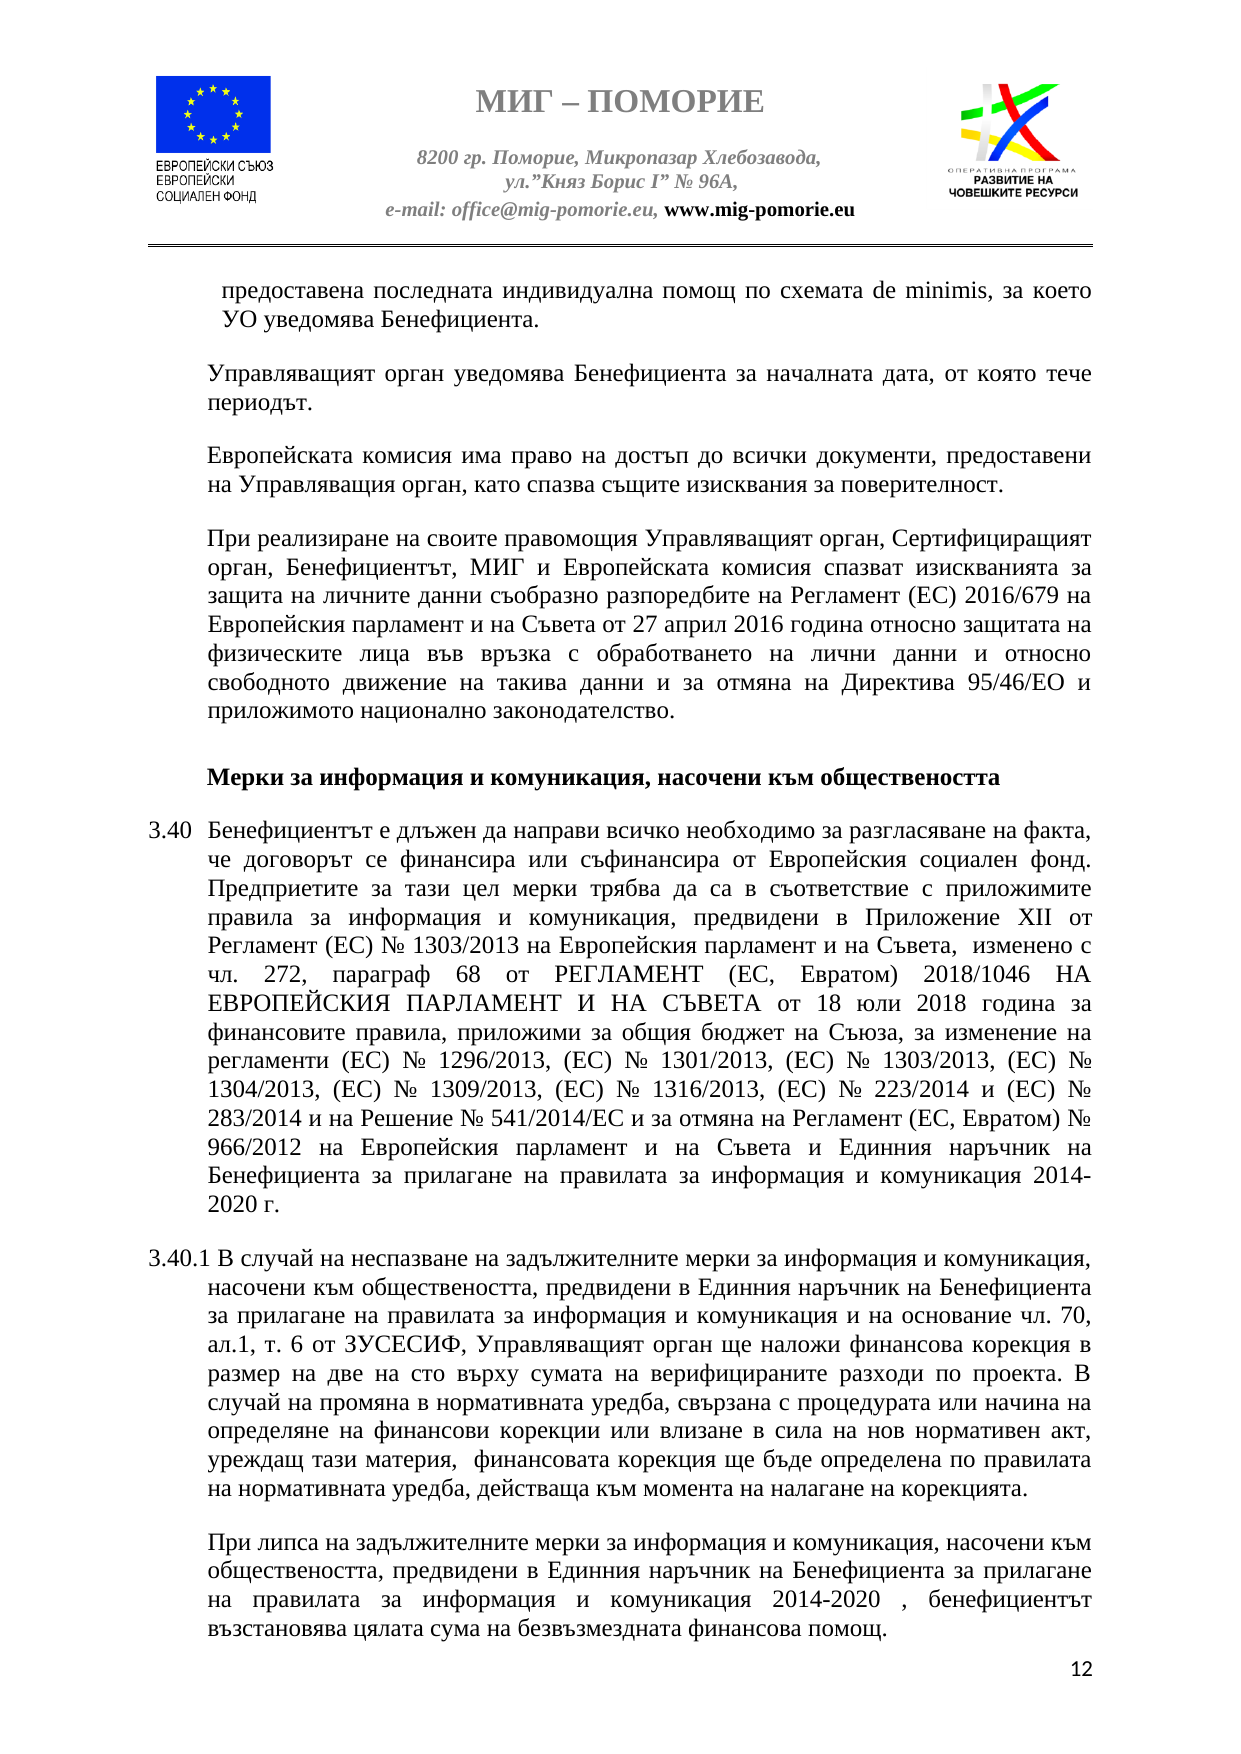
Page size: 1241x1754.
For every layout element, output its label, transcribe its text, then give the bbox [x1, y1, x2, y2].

text Европейската комисия има право на достъп до всички документи, предоставени на Управляващия орган, като спазва същите изисквания за поверителност. [207, 440, 1093, 498]
text 3.40 Бенефициентът е длъжен да направи всичко необходимо за разгласяване на факта, че договорът се финансира или съфинансира от Европейския социален фонд. Предприетите за тази цел мерки трябва да са в съответствие с приложимите правила за информация и комуникация, предвидени в Приложение XII от Регламент (ЕС) № 1303/2013 на Европейския парламент и на Съвета, изменено с чл. 272, параграф 68 от РЕГЛАМЕНТ (ЕС, Евратом) 2018/1046 НА ЕВРОПЕЙСКИЯ ПАРЛАМЕНТ И НА СЪВЕТА от 18 юли 2018 година за финансовите правила, приложими за общия бюджет на Съюза, за изменение на регламенти (ЕС) № 1296/2013, (ЕС) № 1301/2013, (ЕС) № 1303/2013, (ЕС) № 1304/2013, (ЕС) № 1309/2013, (ЕС) № 1316/2013, (ЕС) № 223/2014 и (ЕС) № 283/2014 и на Решение № 541/2014/ЕС и за отмяна на Регламент (ЕС, Евратом) № 966/2012 на Европейския парламент и на Съвета и Единния наръчник на Бенефициента за прилагане на правилата за информация и комуникация 2014-2020 г. [148, 815, 1093, 1218]
text 3.40.1 В случай на неспазване на задължителните мерки за информация и комуникация, насочени към обществеността, предвидени в Единния наръчник на Бенефициента за прилагане на правилата за информация и комуникация и на основание чл. 70, ал.1, т. 6 от ЗУСЕСИФ, Управляващият орган ще наложи финансова корекция в размер на две на сто върху сумата на верифицираните разходи по проекта. В случай на промяна в нормативната уредба, свързана с процедурата или начина на определяне на финансови корекции или влизане в сила на нов нормативен акт, уреждащ тази материя, финансовата корекция ще бъде определена по правилата на нормативната уредба, действаща към момента на налагане на корекцията. [148, 1243, 1093, 1502]
picture [926, 67, 1093, 210]
text Мерки за информация и комуникация, насочени към обществеността [207, 762, 1093, 790]
picture [147, 48, 312, 220]
text При липса на задължителните мерки за информация и комуникация, насочени към обществеността, предвидени в Единния наръчник на Бенефициента за прилагане на правилата за информация и комуникация 2014-2020 , бенефициентът възстановява цялата сума на безвъзмездната финансова помощ. [148, 1527, 1093, 1642]
text Управляващият орган уведомява Бенефициента за началната дата, от която тече периодът. [207, 358, 1093, 415]
text При реализиране на своите правомощия Управляващият орган, Сертифициращият орган, Бенефициентът, МИГ и Европейската комисия спазват изискванията за защита на личните данни съобразно разпоредбите на Регламент (ЕС) 2016/679 на Европейския парламент и на Съвета от 27 април 2016 година относно защитата на физическите лица във връзка с обработването на лични данни и относно свободното движение на такива данни и за отмяна на Директива 95/46/EО и приложимото национално законодателство. [207, 523, 1093, 724]
